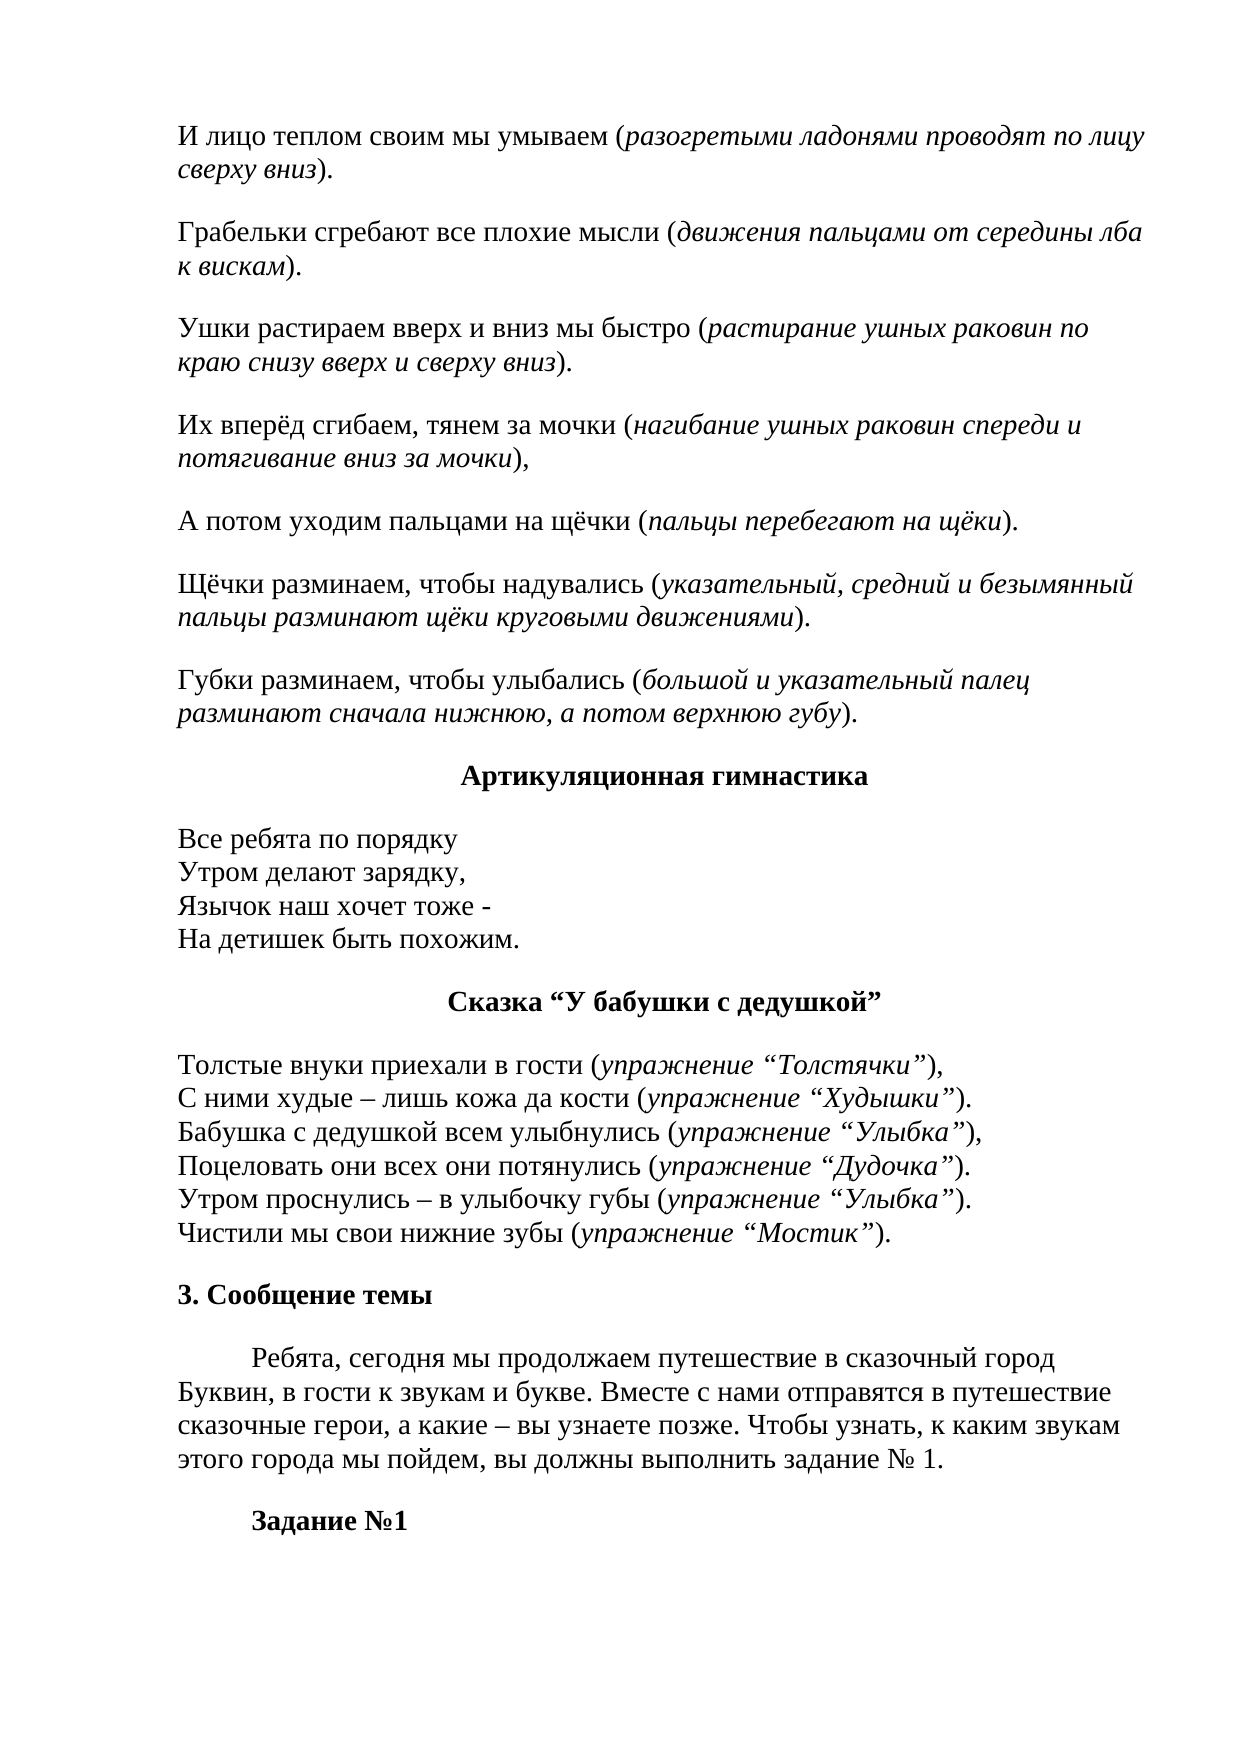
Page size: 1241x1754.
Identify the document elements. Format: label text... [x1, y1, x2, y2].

text Все ребята по порядку Утром делают зарядку, Язычок наш хочет тоже - На детишек быть похожим. [177, 821, 1152, 955]
text Задание №1 [177, 1503, 1152, 1537]
text Грабельки сгребают все плохие мысли (движения пальцами от середины лба к вискам). [177, 214, 1152, 281]
text Ребята, сегодня мы продолжаем путешествие в сказочный город Буквин, в гости к звукам и букве. Вместе с нами отправятся в путешествие сказочные герои, а какие – вы узнаете позже. Чтобы узнать, к каким звукам этого города мы пойдем, вы должны выполнить задание № 1. [177, 1340, 1152, 1474]
text Толстые внуки приехали в гости (упражнение “Толстячки”), С ними худые – лишь кожа да кости (упражнение “Худышки”). Бабушка с дедушкой всем улыбнулись (упражнение “Улыбка”), Поцеловать они всех они потянулись (упражнение “Дудочка”). Утром проснулись – в улыбочку губы (упражнение “Улыбка”). Чистили мы свои нижние зубы (упражнение “Мостик”). [177, 1047, 1152, 1248]
text Их вперёд сгибаем, тянем за мочки (нагибание ушных раковин спереди и потягивание вниз за мочки), [177, 407, 1152, 474]
text Артикуляционная гимнастика [177, 758, 1152, 792]
text Сказка “У бабушки с дедушкой” [177, 984, 1152, 1018]
text И лицо теплом своим мы умываем (разогретыми ладонями проводят по лицу сверху вниз). [177, 118, 1152, 185]
text Щёчки разминаем, чтобы надувались (указательный, средний и безымянный пальцы разминают щёки круговыми движениями). [177, 566, 1152, 633]
text Губки разминаем, чтобы улыбались (большой и указательный палец разминают сначала нижнюю, а потом верхнюю губу). [177, 662, 1152, 729]
text 3. Сообщение темы [177, 1277, 1152, 1311]
text А потом уходим пальцами на щёчки (пальцы перебегают на щёки). [177, 503, 1152, 537]
text Ушки растираем вверх и вниз мы быстро (растирание ушных раковин по краю снизу вверх и сверху вниз). [177, 311, 1152, 378]
